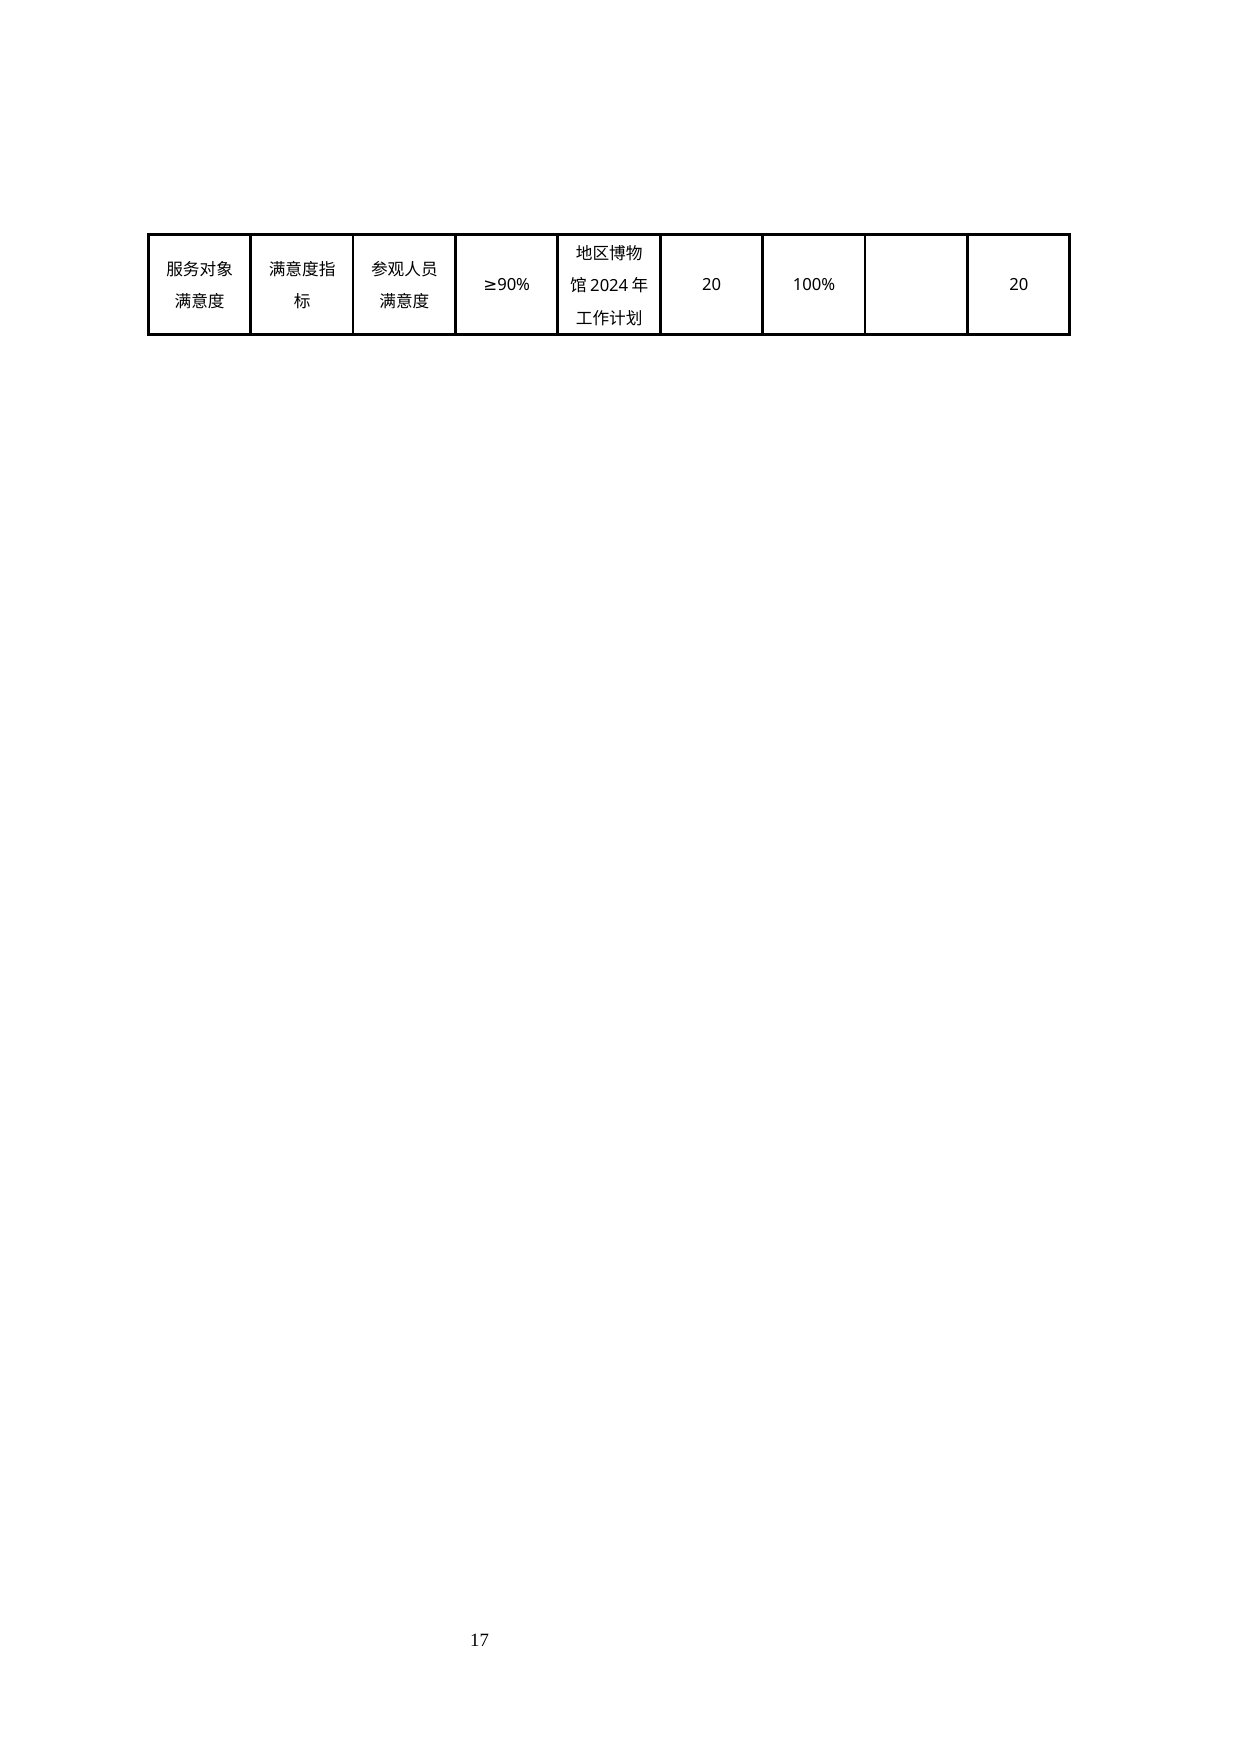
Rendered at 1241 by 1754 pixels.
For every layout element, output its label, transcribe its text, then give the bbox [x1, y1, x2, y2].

table_cell 服务对象满意度 [150, 236, 249, 333]
table_cell 参观人员满意度 [354, 236, 454, 333]
table_cell 100% [764, 236, 864, 333]
table_cell 满意度指标 [252, 236, 352, 333]
table_cell 20 [969, 236, 1068, 333]
table_cell ≥90% [457, 236, 556, 333]
table_cell [866, 236, 966, 333]
table_cell 20 [662, 236, 761, 333]
table_cell 地区博物馆2024年工作计划 [559, 236, 659, 333]
